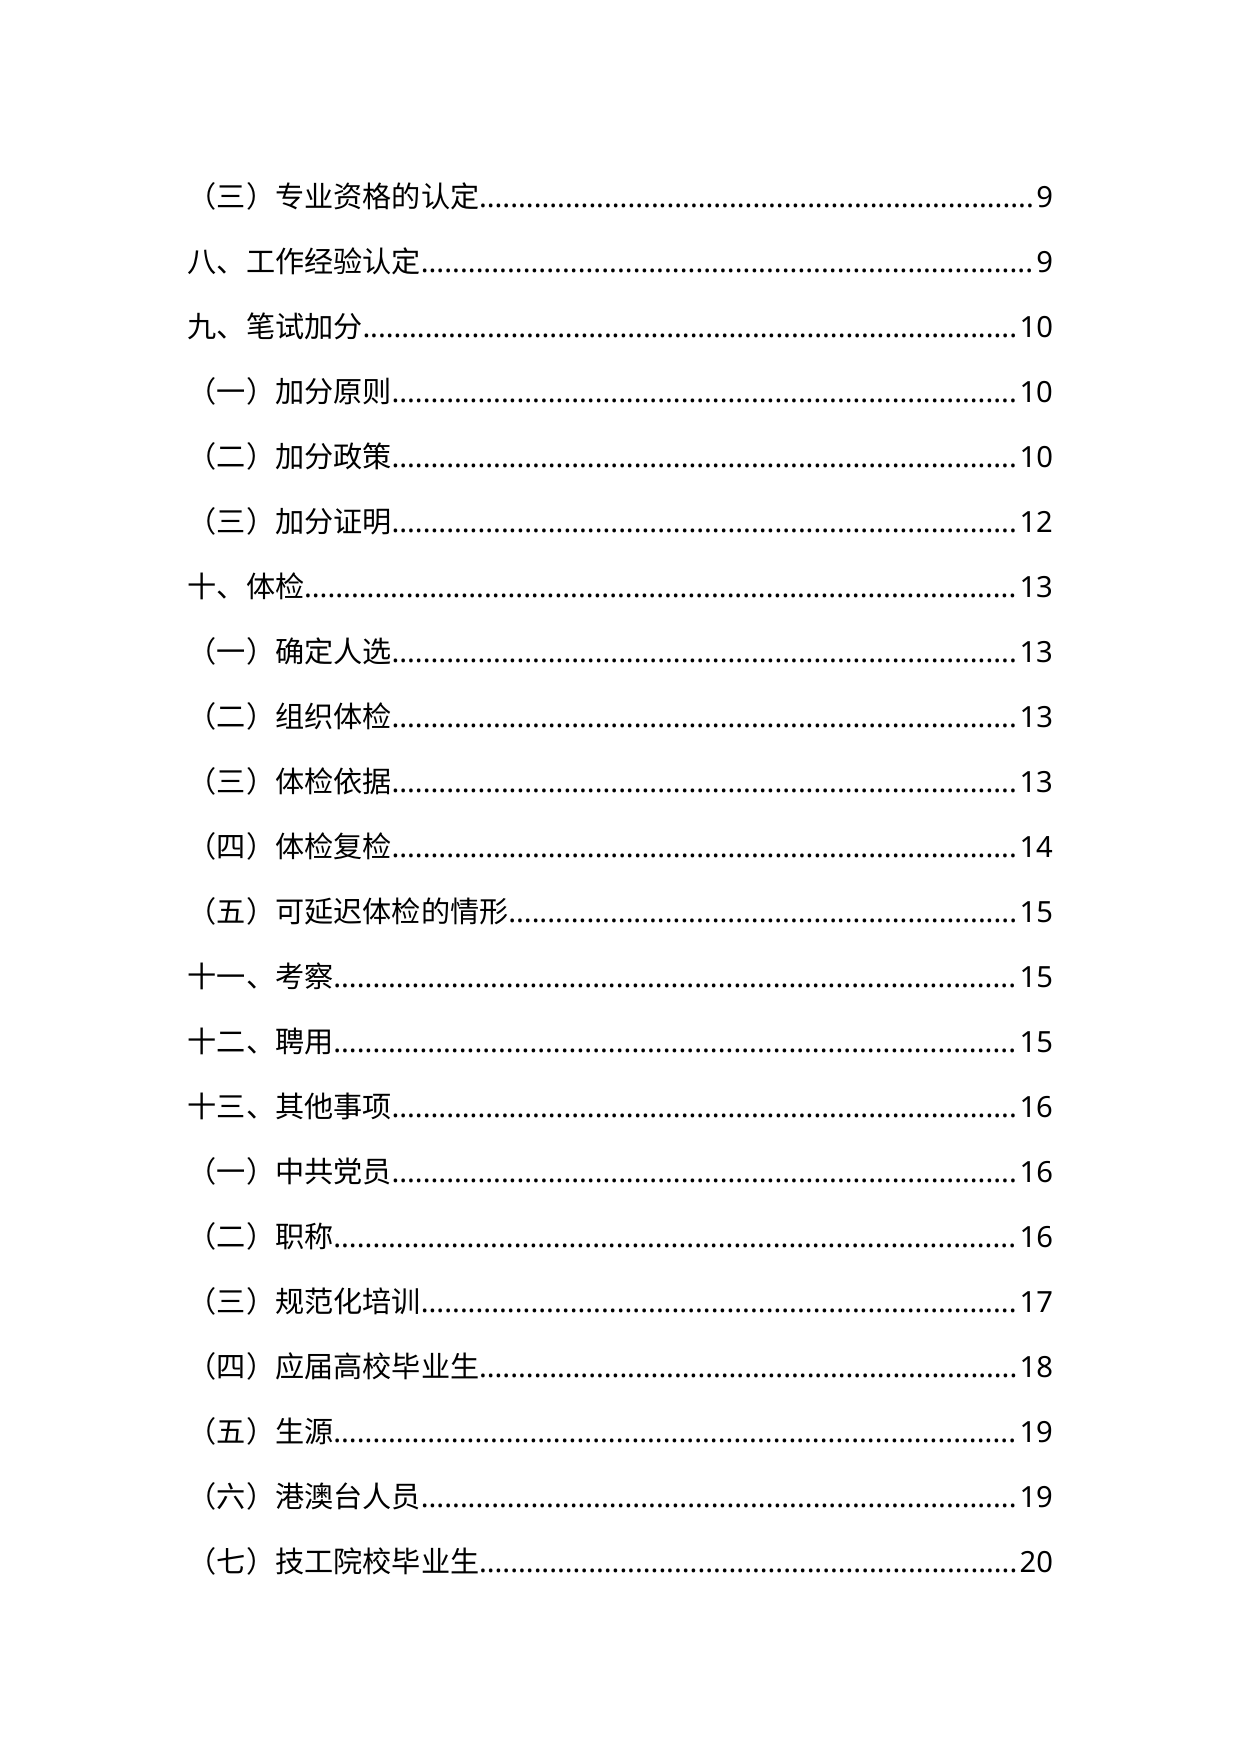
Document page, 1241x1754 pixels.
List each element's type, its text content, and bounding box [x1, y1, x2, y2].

text （五）生源 19 [187, 1397, 1053, 1462]
text （三）体检依据 13 [187, 747, 1053, 812]
text （二）职称 16 [187, 1202, 1053, 1267]
text （三）规范化培训 17 [187, 1267, 1053, 1332]
text （五）可延迟体检的情形 15 [187, 877, 1053, 942]
text （二）组织体检 13 [187, 682, 1053, 747]
text 八、工作经验认定 9 [187, 227, 1053, 292]
text （二）加分政策 10 [187, 422, 1053, 487]
text 十、体检 13 [187, 552, 1053, 617]
text （一）加分原则 10 [187, 357, 1053, 422]
text （一）中共党员 16 [187, 1137, 1053, 1202]
text 十二、聘用 15 [187, 1007, 1053, 1072]
text 十三、其他事项 16 [187, 1072, 1053, 1137]
text （三）加分证明 12 [187, 487, 1053, 552]
text （六）港澳台人员 19 [187, 1462, 1053, 1527]
text （七）技工院校毕业生 20 [187, 1527, 1053, 1592]
text （四）应届高校毕业生 18 [187, 1332, 1053, 1397]
text （三）专业资格的认定 9 [187, 162, 1053, 227]
text 十一、考察 15 [187, 942, 1053, 1007]
text 九、笔试加分 10 [187, 292, 1053, 357]
text （一）确定人选 13 [187, 617, 1053, 682]
text （四）体检复检 14 [187, 812, 1053, 877]
